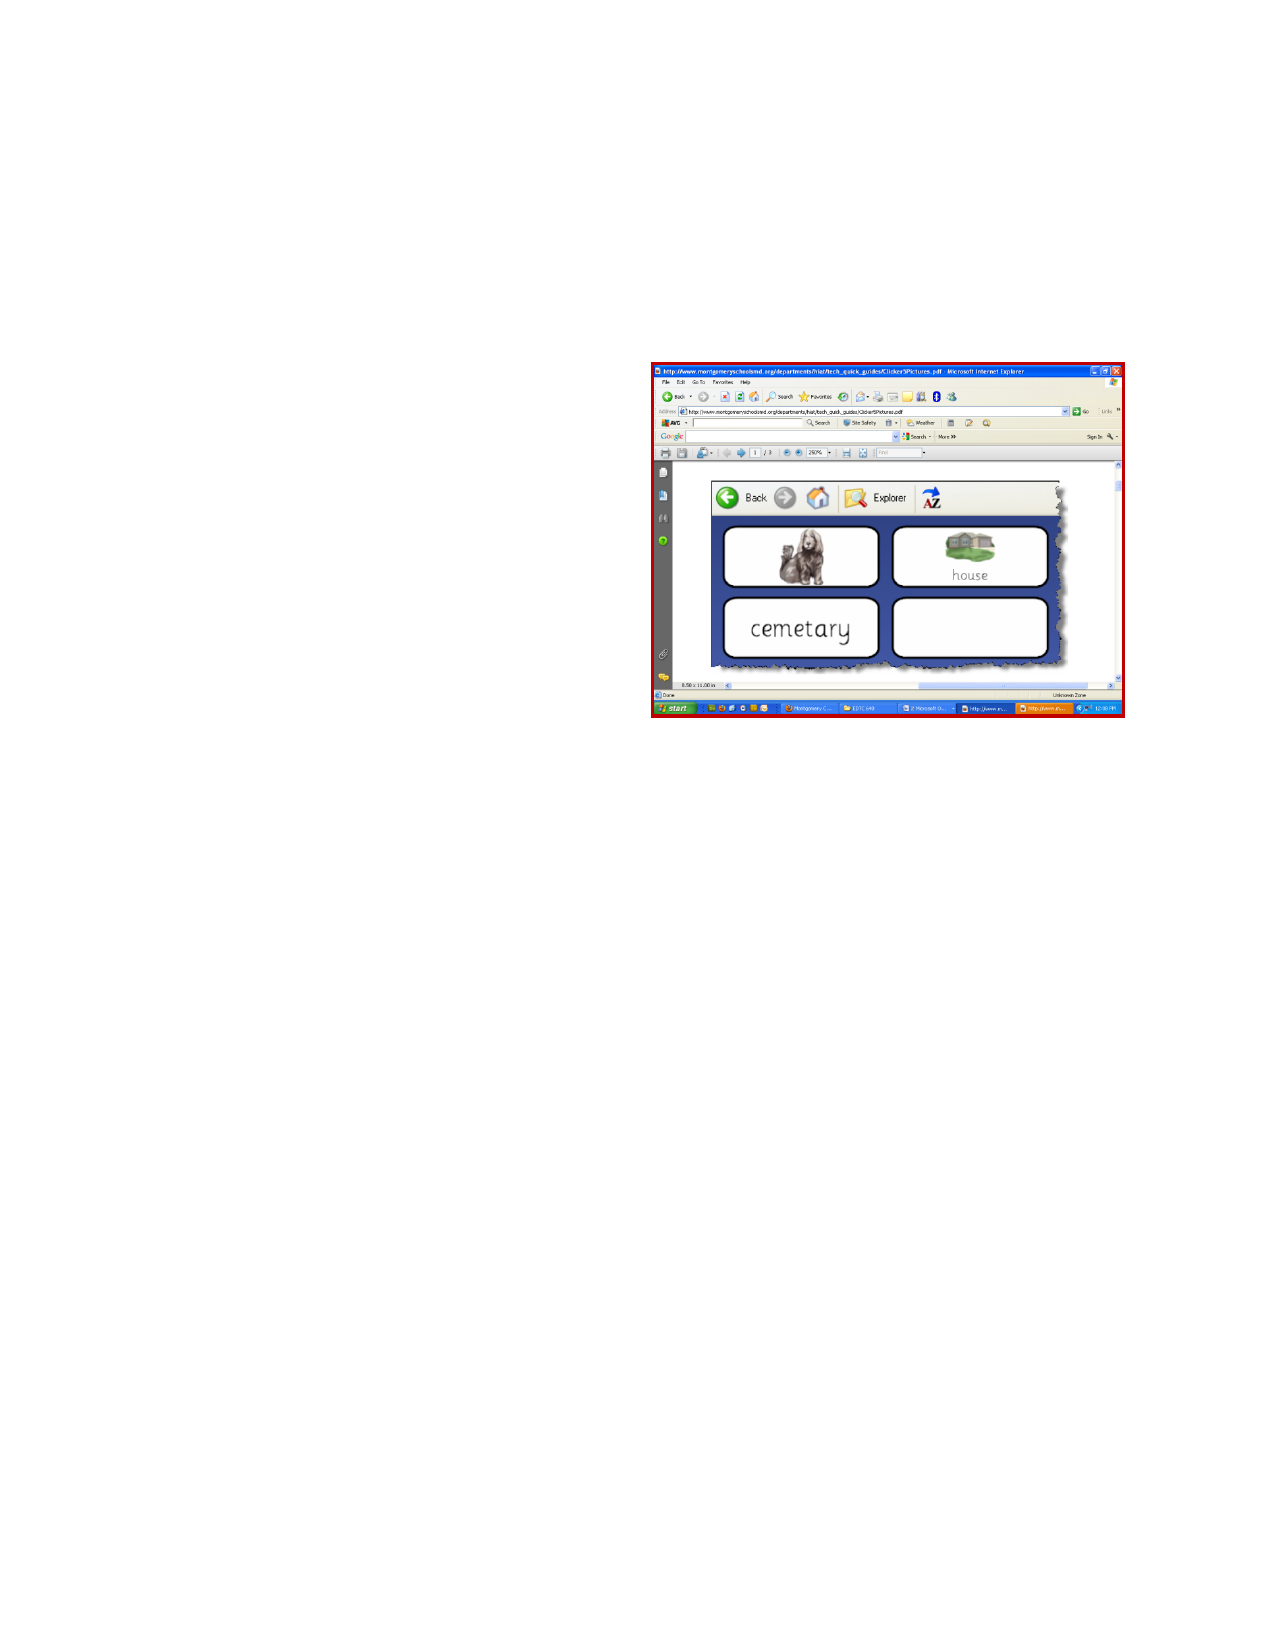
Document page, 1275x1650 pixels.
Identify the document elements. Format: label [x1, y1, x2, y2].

picture [654, 365, 1122, 714]
